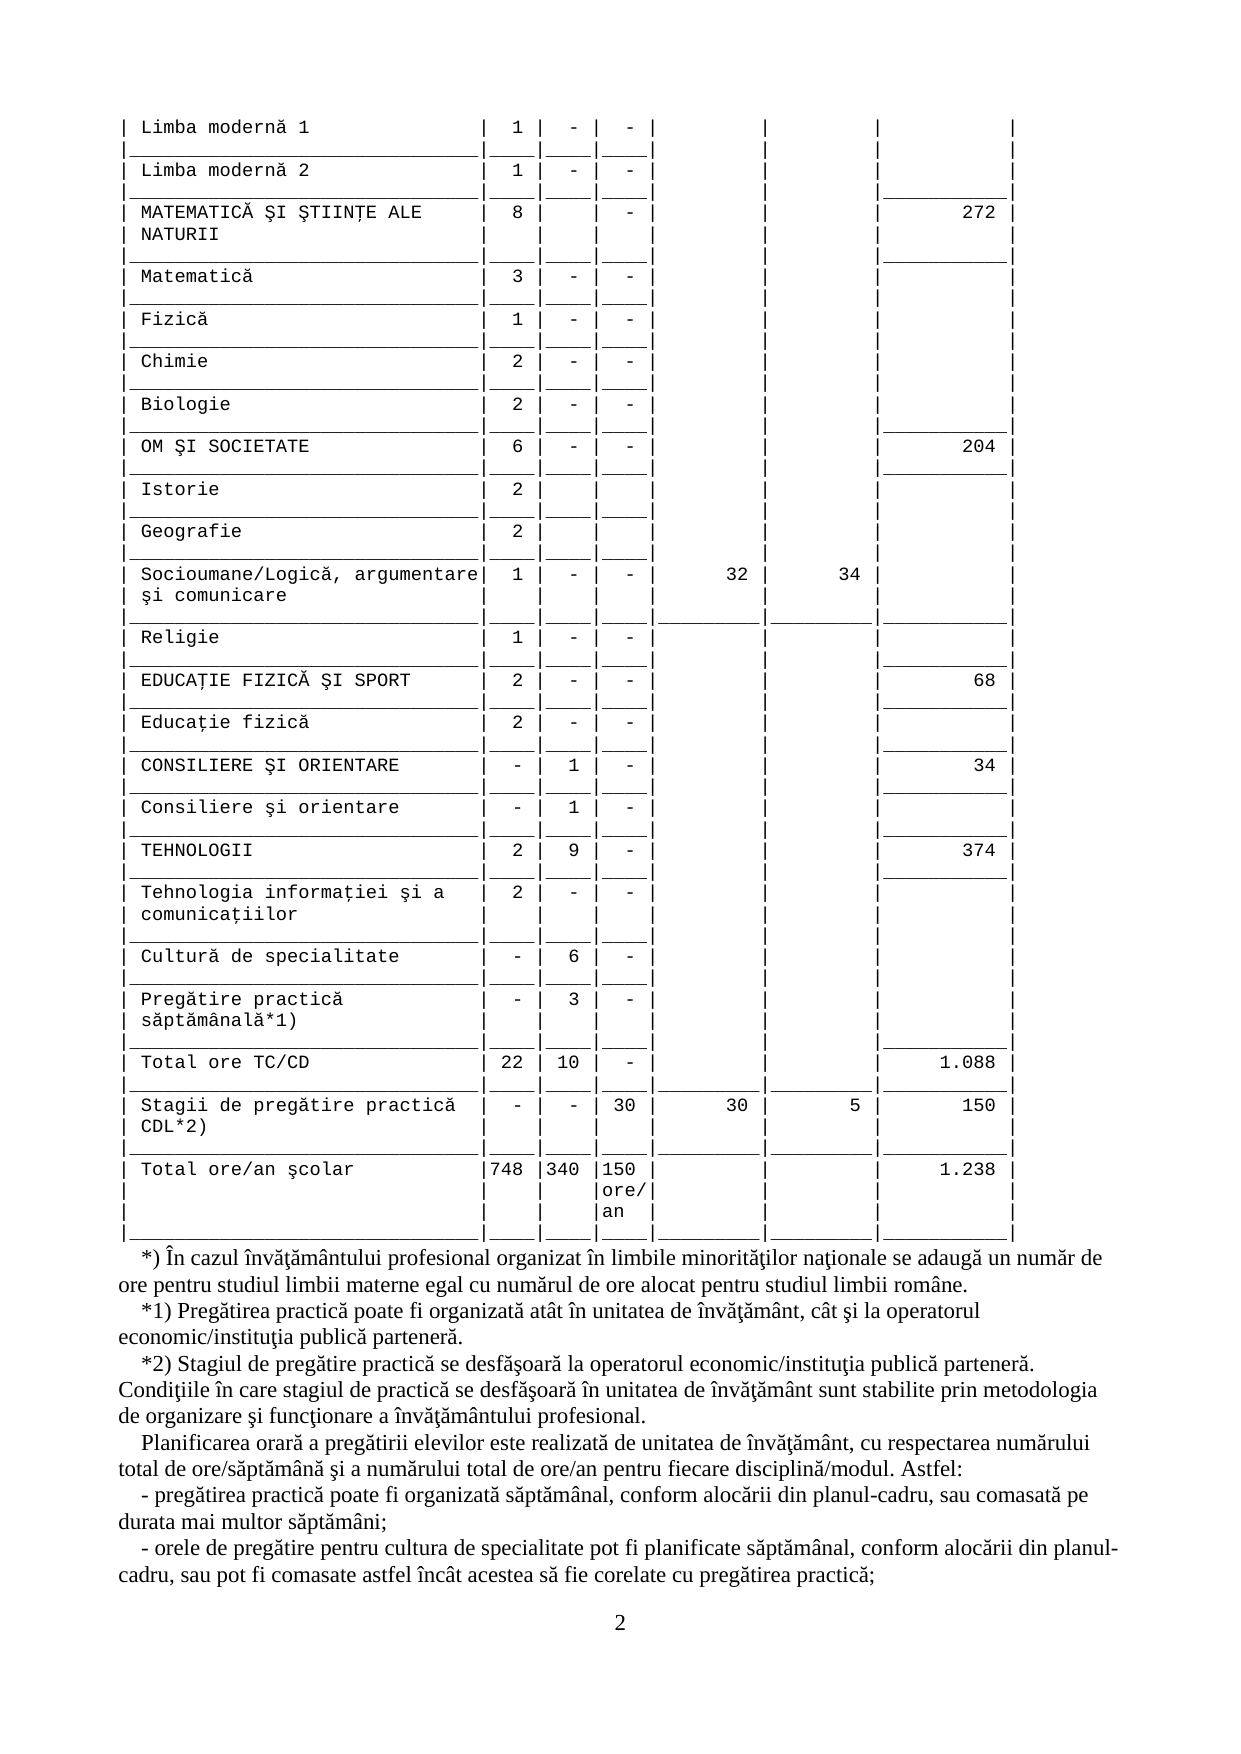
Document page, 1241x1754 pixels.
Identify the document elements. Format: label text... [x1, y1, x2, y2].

text | Educaţie fizică | 2 | - | - | | | | [118, 713, 1122, 734]
text |_______________________________|____|____|____| | |___________| [118, 692, 1122, 713]
text | Istorie | 2 | | | | | | [118, 479, 1122, 501]
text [118, 182, 1122, 203]
text | Cultură de specialitate | - | 6 | - | | | | [118, 947, 1122, 968]
text | Pregătire practică | - | 3 | - | | | | [118, 989, 1122, 1011]
text |_______________________________|____|____|____| | | | [118, 968, 1122, 989]
text |_______________________________|____|____|____| | | | [118, 926, 1122, 947]
text | Religie | 1 | - | - | | | | [118, 628, 1122, 649]
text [118, 139, 1122, 161]
text |_______________________________|____|____|____| | | | [118, 543, 1122, 564]
text |_______________________________|____|____|____| | | | [118, 501, 1122, 522]
text |_______________________________|____|____|____| | |___________| [118, 777, 1122, 798]
text | şi comunicare | | | | | | | [118, 586, 1122, 607]
text - pregătirea practică poate fi organizată săptămânal, conform alocării din planul-cadru, sau comasată pe durata mai multor săptămâni; [118, 1482, 1122, 1534]
text - orele de pregătire pentru cultura de specialitate pot fi planificate săptămânal, conform alocării din planul-cadru, sau pot fi comasate astfel încât acestea să fie corelate cu pregătirea practică; [118, 1534, 1122, 1587]
text |_______________________________|____|____|____| | |___________| [118, 458, 1122, 479]
text |_______________________________|____|____|____|_________|_________|___________| [118, 1074, 1122, 1096]
text |_______________________________|____|____|____| | |___________| [118, 1032, 1122, 1053]
text | Fizică | 1 | - | - | | | | [118, 309, 1122, 331]
text | Limba modernă 1 | 1 | - | - | | | | [118, 118, 1122, 139]
text |_______________________________|____|____|____| | | | [118, 288, 1122, 309]
text *1) Pregătirea practică poate fi organizată atât în unitatea de învăţământ, cât şi la operatorul economic/instituţia publică parteneră. [118, 1297, 1122, 1350]
text | Total ore TC/CD | 22 | 10 | - | | | 1.088 | [118, 1053, 1122, 1074]
text |_______________________________|____|____|____| | | | [118, 331, 1122, 352]
text | | | |an | | | | [118, 1202, 1122, 1223]
text | Biologie | 2 | - | - | | | | [118, 394, 1122, 416]
text | NATURII | | | | | | | [118, 224, 1122, 246]
text | MATEMATICĂ ŞI ŞTIINŢE ALE | 8 | | - | | | 272 | [118, 203, 1122, 224]
text |_______________________________|____|____|____|_________|_________|___________| [118, 607, 1122, 628]
text | Consiliere şi orientare | - | 1 | - | | | | [118, 798, 1122, 819]
text | | | |ore/| | | | [118, 1181, 1122, 1202]
text |_______________________________|____|____|____| | |___________| [118, 819, 1122, 841]
text | Stagii de pregătire practică | - | - | 30 | 30 | 5 | 150 | [118, 1096, 1122, 1117]
text |_______________________________|____|____|____|_________|_________|___________| [118, 1223, 1122, 1244]
text | CDL*2) | | | | | | | [118, 1117, 1122, 1138]
text | săptămânală*1) | | | | | | | [118, 1011, 1122, 1032]
text |_______________________________|____|____|____| | |___________| [118, 416, 1122, 437]
text |_______________________________|____|____|____| | |___________| [118, 649, 1122, 671]
text | Chimie | 2 | - | - | | | | [118, 352, 1122, 373]
text |_______________________________|____|____|____| | |___________| [118, 734, 1122, 756]
text | Tehnologia informaţiei şi a | 2 | - | - | | | | [118, 883, 1122, 904]
text |_______________________________|____|____|____| | | | [118, 373, 1122, 394]
text | TEHNOLOGII | 2 | 9 | - | | | 374 | [118, 841, 1122, 862]
text | Total ore/an şcolar |748 |340 |150 | | | 1.238 | [118, 1159, 1122, 1181]
text | comunicaţiilor | | | | | | | [118, 904, 1122, 926]
text *) În cazul învăţământului profesional organizat în limbile minorităţilor naţionale se adaugă un număr de ore pentru studiul limbii materne egal cu numărul de ore alocat pentru studiul limbii române. [118, 1244, 1122, 1297]
text Planificarea orară a pregătirii elevilor este realizată de unitatea de învăţământ, cu respectarea numărului total de ore/săptămână şi a numărului total de ore/an pentru fiecare disciplină/modul. Astfel: [118, 1429, 1122, 1482]
text |_______________________________|____|____|____|_________|_________|___________| [118, 1138, 1122, 1159]
text *2) Stagiul de pregătire practică se desfăşoară la operatorul economic/instituţia publică parteneră. Condiţiile în care stagiul de practică se desfăşoară în unitatea de învăţământ sunt stabilite prin metodologia de organizare şi funcţionare a învăţământului profesional. [118, 1350, 1122, 1429]
text |_______________________________|____|____|____| | |___________| [118, 862, 1122, 883]
text | Geografie | 2 | | | | | | [118, 522, 1122, 543]
text | Limba modernă 2 | 1 | - | - | | | | [118, 161, 1122, 182]
text |_______________________________|____|____|____| | |___________| [118, 246, 1122, 267]
text | OM ŞI SOCIETATE | 6 | - | - | | | 204 | [118, 437, 1122, 458]
text | Matematică | 3 | - | - | | | | [118, 267, 1122, 288]
text | EDUCAŢIE FIZICĂ ŞI SPORT | 2 | - | - | | | 68 | [118, 671, 1122, 692]
text | Socioumane/Logică, argumentare| 1 | - | - | 32 | 34 | | [118, 564, 1122, 586]
text | CONSILIERE ŞI ORIENTARE | - | 1 | - | | | 34 | [118, 756, 1122, 777]
